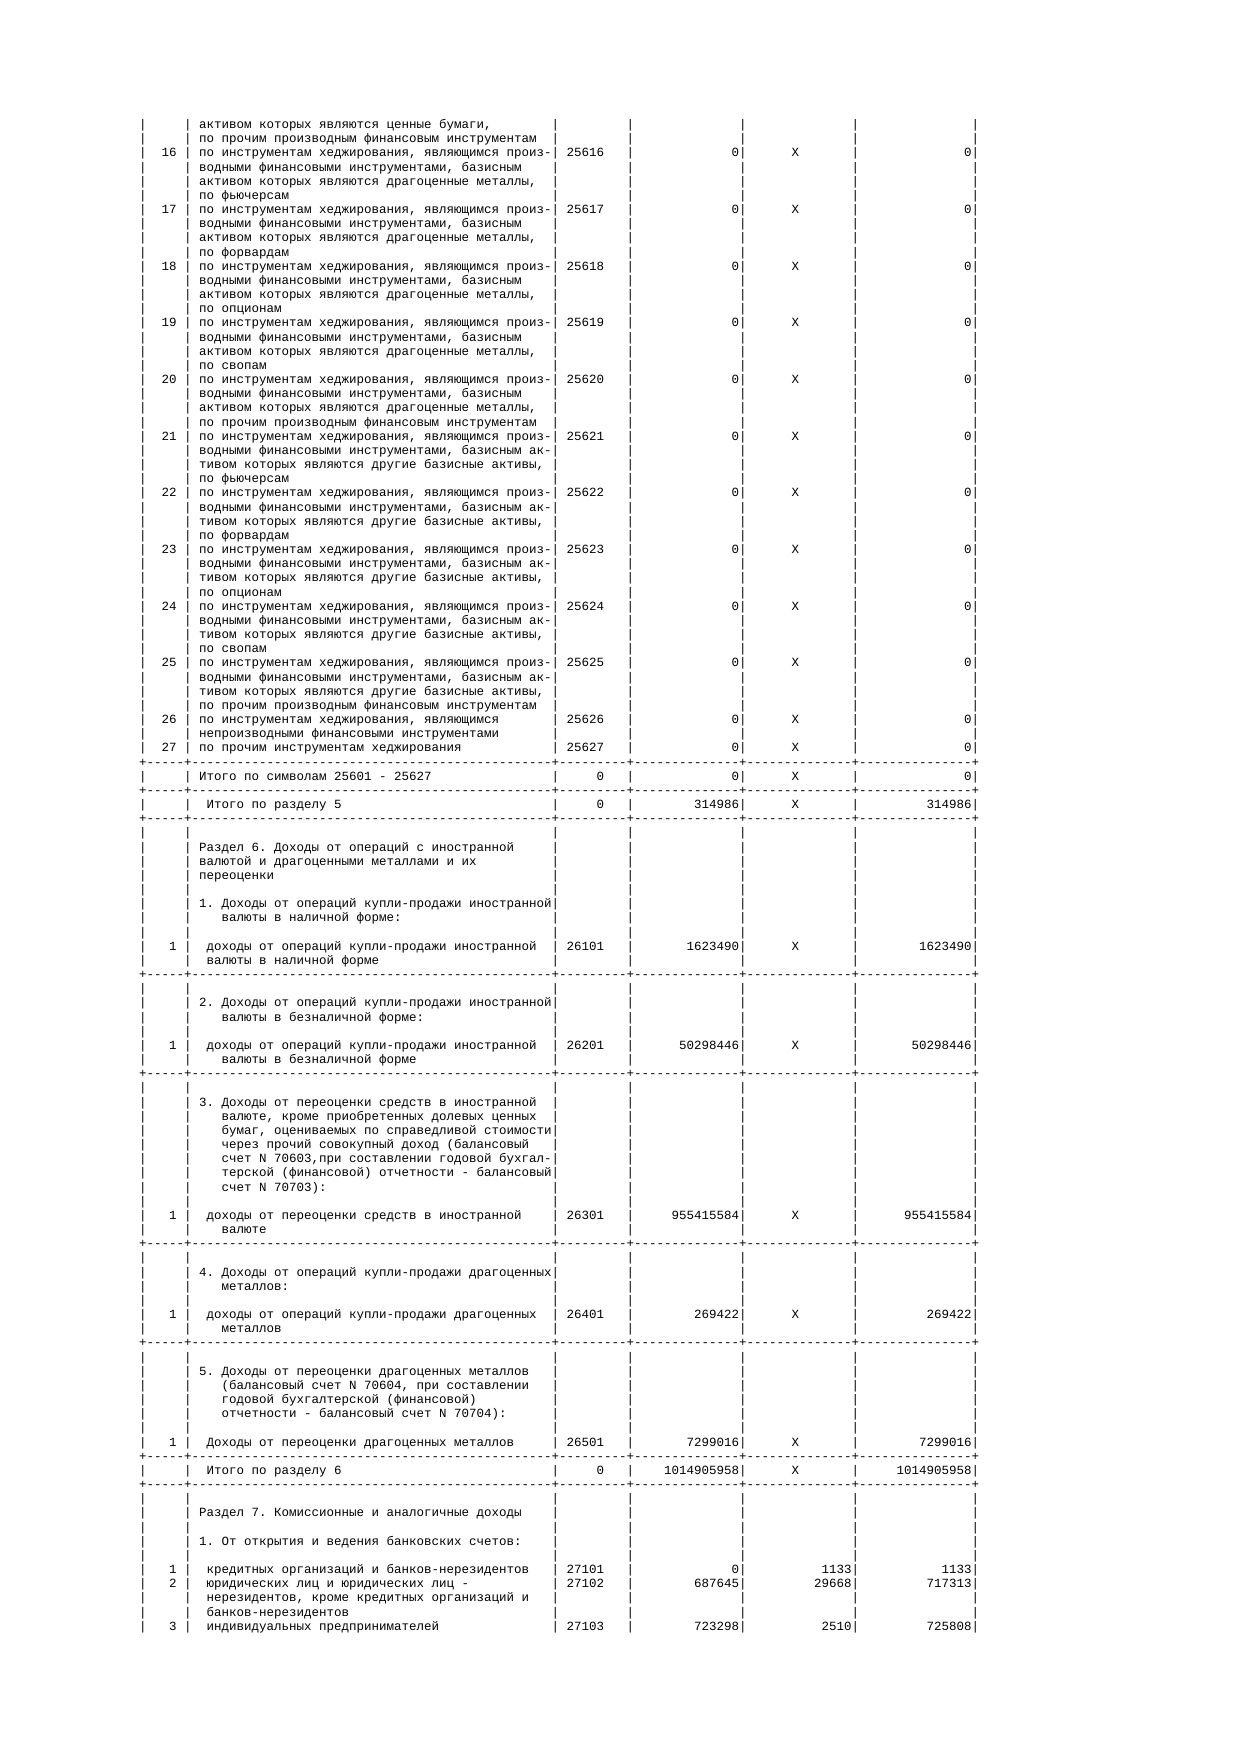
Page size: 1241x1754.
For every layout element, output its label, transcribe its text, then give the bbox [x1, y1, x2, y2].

text | | банков-нерезидентов | | | | | [139, 1606, 1101, 1620]
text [139, 161, 1101, 175]
text | | активом которых являются драгоценные металлы, | | | | | [139, 345, 1101, 359]
text | 1 | доходы от операций купли-продажи иностранной | 26101 | 1623490| Х | 1623490| [139, 940, 1101, 954]
text | | валюты в наличной форме | | | | | [139, 954, 1101, 968]
text | | | | | | | [139, 1081, 1101, 1096]
text | | по форвардам | | | | | [139, 529, 1101, 543]
text | | активом которых являются драгоценные металлы, | | | | | [139, 401, 1101, 416]
text | | тивом которых являются другие базисные активы, | | | | | [139, 628, 1101, 642]
text | | | | | | | [139, 1025, 1101, 1039]
text | 19 | по инструментам хеджирования, являющимся произ-| 25619 | 0| Х | 0| [139, 316, 1101, 331]
text | 18 | по инструментам хеджирования, являющимся произ-| 25618 | 0| Х | 0| [139, 260, 1101, 274]
text | | Итого по разделу 6 | 0 | 1014905958| Х | 1014905958| [139, 1464, 1101, 1478]
text +-----+------------------------------------------------+---------+--------------+--------------+---------------+ [139, 756, 1101, 770]
text | | | | | | | [139, 1492, 1101, 1506]
text | | 1. Доходы от операций купли-продажи иностранной| | | | | [139, 897, 1101, 911]
text | | валюте | | | | | [139, 1223, 1101, 1237]
text | | по свопам | | | | | [139, 642, 1101, 656]
text +-----+------------------------------------------------+---------+--------------+--------------+---------------+ [139, 968, 1101, 982]
text | 22 | по инструментам хеджирования, являющимся произ-| 25622 | 0| Х | 0| [139, 486, 1101, 501]
text | | по прочим производным финансовым инструментам | | | | | [139, 132, 1101, 146]
text | | 2. Доходы от операций купли-продажи иностранной| | | | | [139, 996, 1101, 1011]
text | | Раздел 7. Комиссионные и аналогичные доходы | | | | | [139, 1506, 1101, 1521]
text | | тивом которых являются другие базисные активы, | | | | | [139, 515, 1101, 529]
text | | валюте, кроме приобретенных долевых ценных | | | | | [139, 1110, 1101, 1124]
text | | | | | | | [139, 1521, 1101, 1535]
text | | водными финансовыми инструментами, базисным ак-| | | | | [139, 501, 1101, 515]
text | | валюты в наличной форме: | | | | | [139, 911, 1101, 926]
text | | водными финансовыми инструментами, базисным | | | | | [139, 387, 1101, 401]
text | | тивом которых являются другие базисные активы, | | | | | [139, 571, 1101, 586]
text | | бумаг, оцениваемых по справедливой стоимости| | | | | [139, 1124, 1101, 1138]
text | | тивом которых являются другие базисные активы, | | | | | [139, 458, 1101, 472]
text +-----+------------------------------------------------+---------+--------------+--------------+---------------+ [139, 784, 1101, 798]
text | | по опционам | | | | | [139, 302, 1101, 316]
text | 1 | доходы от переоценки средств в иностранной | 26301 | 955415584| Х | 955415584| [139, 1209, 1101, 1223]
text | | счет N 70603,при составлении годовой бухгал-| | | | | [139, 1152, 1101, 1166]
text | | | | | | | [139, 926, 1101, 940]
text | 1 | Доходы от переоценки драгоценных металлов | 26501 | 7299016| Х | 7299016| [139, 1436, 1101, 1450]
text | 21 | по инструментам хеджирования, являющимся произ-| 25621 | 0| Х | 0| [139, 430, 1101, 444]
text +-----+------------------------------------------------+---------+--------------+--------------+---------------+ [139, 1067, 1101, 1081]
text +-----+------------------------------------------------+---------+--------------+--------------+---------------+ [139, 1336, 1101, 1351]
text | | металлов: | | | | | [139, 1280, 1101, 1294]
text | | по фьючерсам | | | | | [139, 189, 1101, 203]
text | | по свопам | | | | | [139, 359, 1101, 373]
text | | непроизводными финансовыми инструментами | | | | | [139, 727, 1101, 741]
text | | валюты в безналичной форме: | | | | | [139, 1011, 1101, 1025]
text | | валюты в безналичной форме | | | | | [139, 1053, 1101, 1067]
text | | | | | | | [139, 1251, 1101, 1266]
text | | | | | | | [139, 982, 1101, 996]
text | | металлов | | | | | [139, 1322, 1101, 1336]
text | | водными финансовыми инструментами, базисным | | | | | [139, 274, 1101, 288]
text | | Итого по разделу 5 | 0 | 314986| Х | 314986| [139, 798, 1101, 812]
text +-----+------------------------------------------------+---------+--------------+--------------+---------------+ [139, 1478, 1101, 1492]
text +-----+------------------------------------------------+---------+--------------+--------------+---------------+ [139, 1237, 1101, 1251]
text | | | | | | | [139, 883, 1101, 897]
text | 16 | по инструментам хеджирования, являющимся произ-| 25616 | 0| Х | 0| [139, 146, 1101, 161]
text | | активом которых являются драгоценные металлы, | | | | | [139, 175, 1101, 189]
text | | по фьючерсам | | | | | [139, 472, 1101, 486]
text | | | | | | | [139, 1549, 1101, 1563]
text | | тивом которых являются другие базисные активы, | | | | | [139, 685, 1101, 699]
text | | | | | | | [139, 826, 1101, 841]
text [139, 118, 1101, 132]
text | | активом которых являются драгоценные металлы, | | | | | [139, 288, 1101, 302]
text +-----+------------------------------------------------+---------+--------------+--------------+---------------+ [139, 1450, 1101, 1464]
text | | через прочий совокупный доход (балансовый | | | | | [139, 1138, 1101, 1152]
text | | по прочим производным финансовым инструментам | | | | | [139, 699, 1101, 713]
text | 26 | по инструментам хеджирования, являющимся | 25626 | 0| Х | 0| [139, 713, 1101, 727]
text | | по форвардам | | | | | [139, 246, 1101, 260]
text | | | | | | | [139, 1294, 1101, 1308]
text | 3 | индивидуальных предпринимателей | 27103 | 723298| 2510| 725808| [139, 1620, 1101, 1634]
text | | 4. Доходы от операций купли-продажи драгоценных| | | | | [139, 1266, 1101, 1280]
text | | по прочим производным финансовым инструментам | | | | | [139, 416, 1101, 430]
text +-----+------------------------------------------------+---------+--------------+--------------+---------------+ [139, 812, 1101, 826]
text | | счет N 70703): | | | | | [139, 1181, 1101, 1195]
text | | водными финансовыми инструментами, базисным | | | | | [139, 331, 1101, 345]
text | | водными финансовыми инструментами, базисным ак-| | | | | [139, 614, 1101, 628]
text | | 3. Доходы от переоценки средств в иностранной | | | | | [139, 1096, 1101, 1110]
text | 25 | по инструментам хеджирования, являющимся произ-| 25625 | 0| Х | 0| [139, 656, 1101, 671]
text | | терской (финансовой) отчетности - балансовый| | | | | [139, 1166, 1101, 1181]
text | 1 | доходы от операций купли-продажи иностранной | 26201 | 50298446| Х | 50298446| [139, 1039, 1101, 1053]
text | 23 | по инструментам хеджирования, являющимся произ-| 25623 | 0| Х | 0| [139, 543, 1101, 557]
text | | годовой бухгалтерской (финансовой) | | | | | [139, 1393, 1101, 1407]
text | 1 | доходы от операций купли-продажи драгоценных | 26401 | 269422| Х | 269422| [139, 1308, 1101, 1322]
text | | 5. Доходы от переоценки драгоценных металлов | | | | | [139, 1365, 1101, 1379]
text | | 1. От открытия и ведения банковских счетов: | | | | | [139, 1535, 1101, 1549]
text | | водными финансовыми инструментами, базисным ак-| | | | | [139, 671, 1101, 685]
text | | активом которых являются драгоценные металлы, | | | | | [139, 231, 1101, 246]
text | | (балансовый счет N 70604, при составлении | | | | | [139, 1379, 1101, 1393]
text | | переоценки | | | | | [139, 869, 1101, 883]
text | 20 | по инструментам хеджирования, являющимся произ-| 25620 | 0| Х | 0| [139, 373, 1101, 387]
text | | водными финансовыми инструментами, базисным | | | | | [139, 217, 1101, 231]
text | | водными финансовыми инструментами, базисным ак-| | | | | [139, 557, 1101, 571]
text | | водными финансовыми инструментами, базисным ак-| | | | | [139, 444, 1101, 458]
text | | | | | | | [139, 1351, 1101, 1365]
text | 2 | юридических лиц и юридических лиц - | 27102 | 687645| 29668| 717313| [139, 1577, 1101, 1591]
text | | валютой и драгоценными металлами и их | | | | | [139, 855, 1101, 869]
text | | по опционам | | | | | [139, 586, 1101, 600]
text | 1 | кредитных организаций и банков-нерезидентов | 27101 | 0| 1133| 1133| [139, 1563, 1101, 1577]
text | 27 | по прочим инструментам хеджирования | 25627 | 0| Х | 0| [139, 741, 1101, 756]
text | | Итого по символам 25601 - 25627 | 0 | 0| Х | 0| [139, 770, 1101, 784]
text | | отчетности - балансовый счет N 70704): | | | | | [139, 1407, 1101, 1421]
text | 17 | по инструментам хеджирования, являющимся произ-| 25617 | 0| Х | 0| [139, 203, 1101, 217]
text | | | | | | | [139, 1195, 1101, 1209]
text | | Раздел 6. Доходы от операций с иностранной | | | | | [139, 841, 1101, 855]
text | | | | | | | [139, 1421, 1101, 1436]
text | 24 | по инструментам хеджирования, являющимся произ-| 25624 | 0| Х | 0| [139, 600, 1101, 614]
text | | нерезидентов, кроме кредитных организаций и | | | | | [139, 1591, 1101, 1606]
